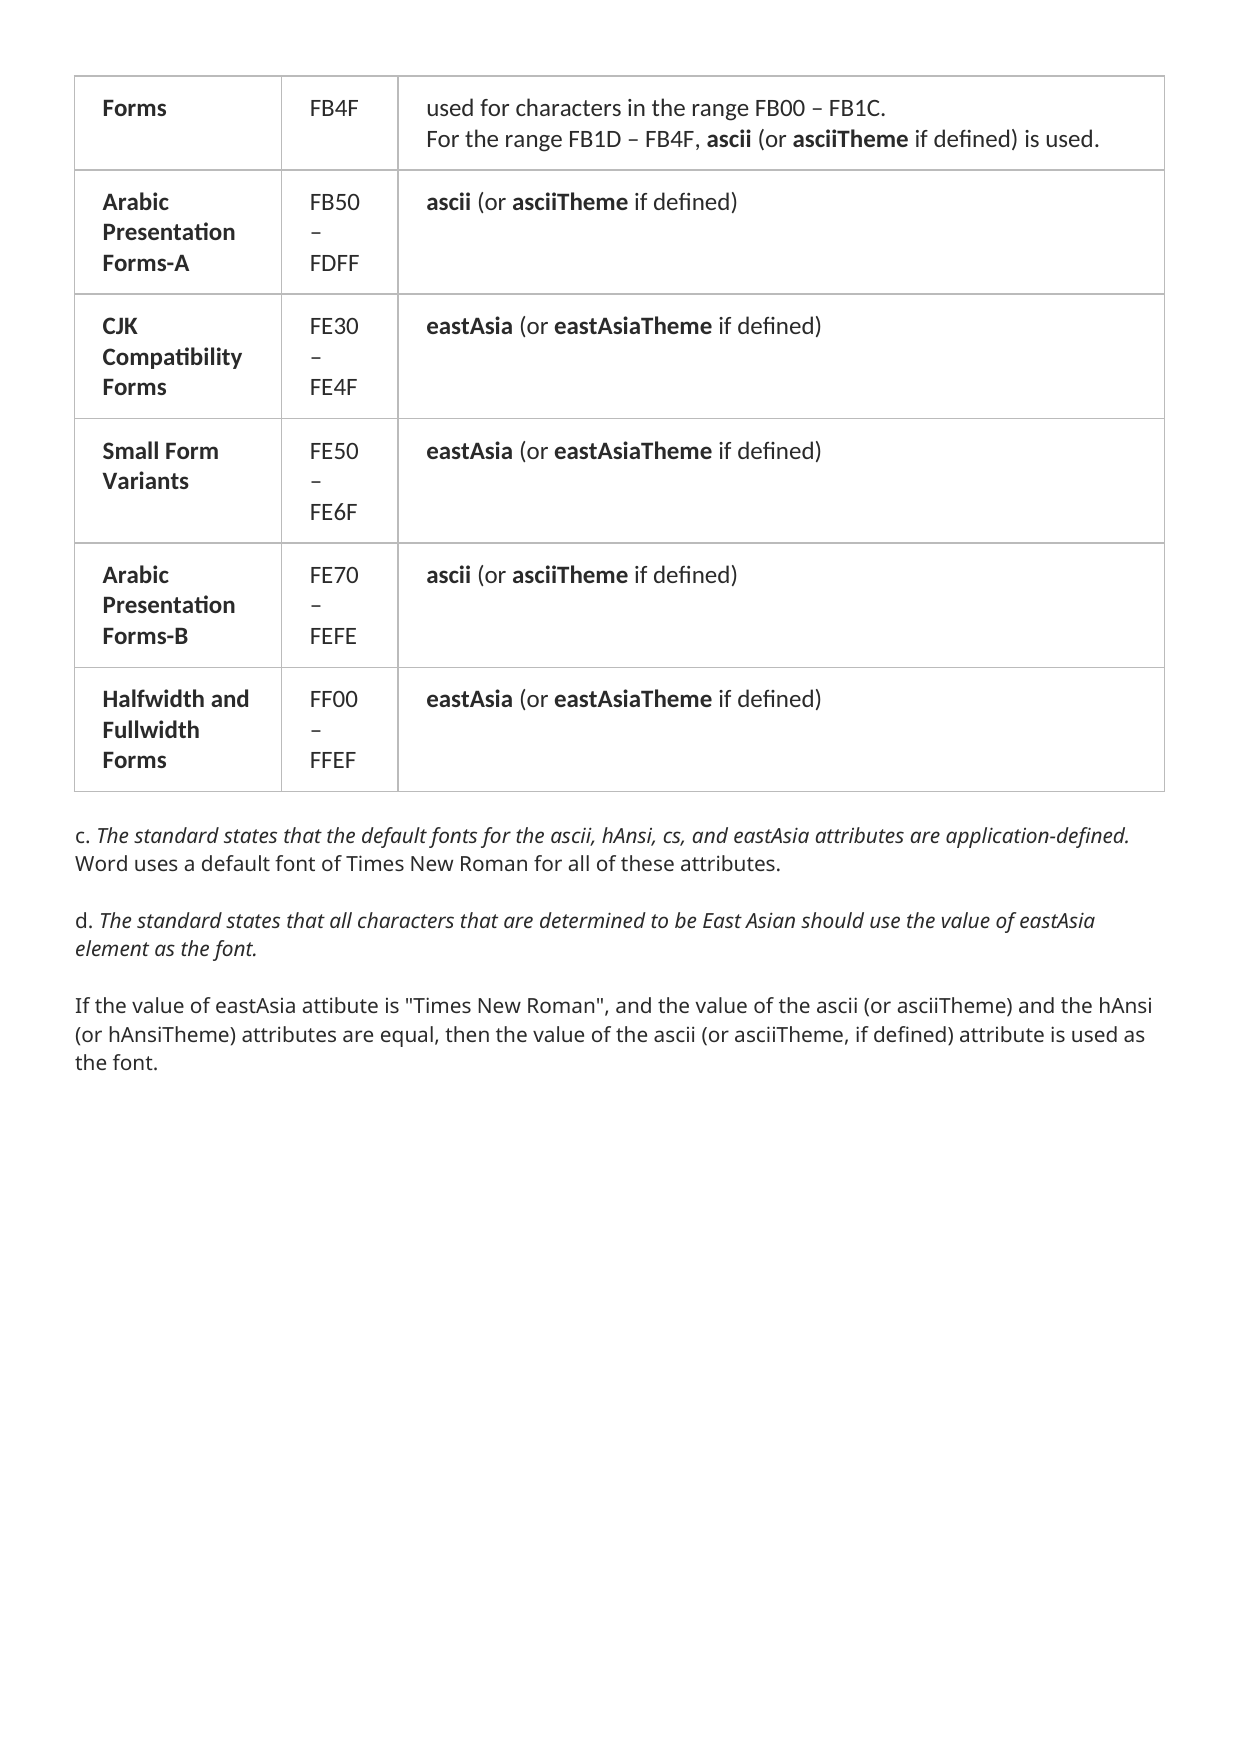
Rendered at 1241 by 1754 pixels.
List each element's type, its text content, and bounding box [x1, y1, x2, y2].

table_cell FE70 – FEFE [282, 544, 397, 666]
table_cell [399, 77, 1164, 169]
table_cell FE30 – FE4F [282, 295, 397, 418]
table_cell eastAsia (or eastAsiaTheme if defined) [399, 668, 1164, 791]
table_cell Halfwidth and Fullwidth Forms [75, 668, 281, 791]
table_cell Small Form Variants [75, 419, 281, 542]
table_cell Arabic Presentation Forms-A [75, 171, 281, 293]
table_cell ascii (or asciiTheme if defined) [399, 544, 1164, 666]
text If the value of eastAsia attibute is "Times New Roman", and the value of the ascii (or asciiTheme) and the hAnsi (or hAnsiTheme) attributes are equal, then the value of the ascii (or asciiTheme, if defined) attribute is used as the font. [75, 991, 1165, 1077]
table_cell FB50 – FDFF [282, 171, 397, 293]
text c. The standard states that the default fonts for the ascii, hAnsi, cs, and eastAsia attributes are application-defined. [75, 821, 1165, 849]
table_cell eastAsia (or eastAsiaTheme if defined) [399, 419, 1164, 542]
table_cell FF00 – FFEF [282, 668, 397, 791]
text d. The standard states that all characters that are determined to be East Asian should use the value of eastAsia element as the font. [75, 906, 1165, 963]
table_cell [75, 77, 281, 169]
table_cell Arabic Presentation Forms-B [75, 544, 281, 666]
table_cell CJK Compatibility Forms [75, 295, 281, 418]
table_cell FB00 – FB4F [282, 77, 397, 169]
table_cell FE50 – FE6F [282, 419, 397, 542]
table_cell eastAsia (or eastAsiaTheme if defined) [399, 295, 1164, 418]
text Word uses a default font of Times New Roman for all of these attributes. [75, 849, 1165, 878]
table_cell ascii (or asciiTheme if defined) [399, 171, 1164, 293]
